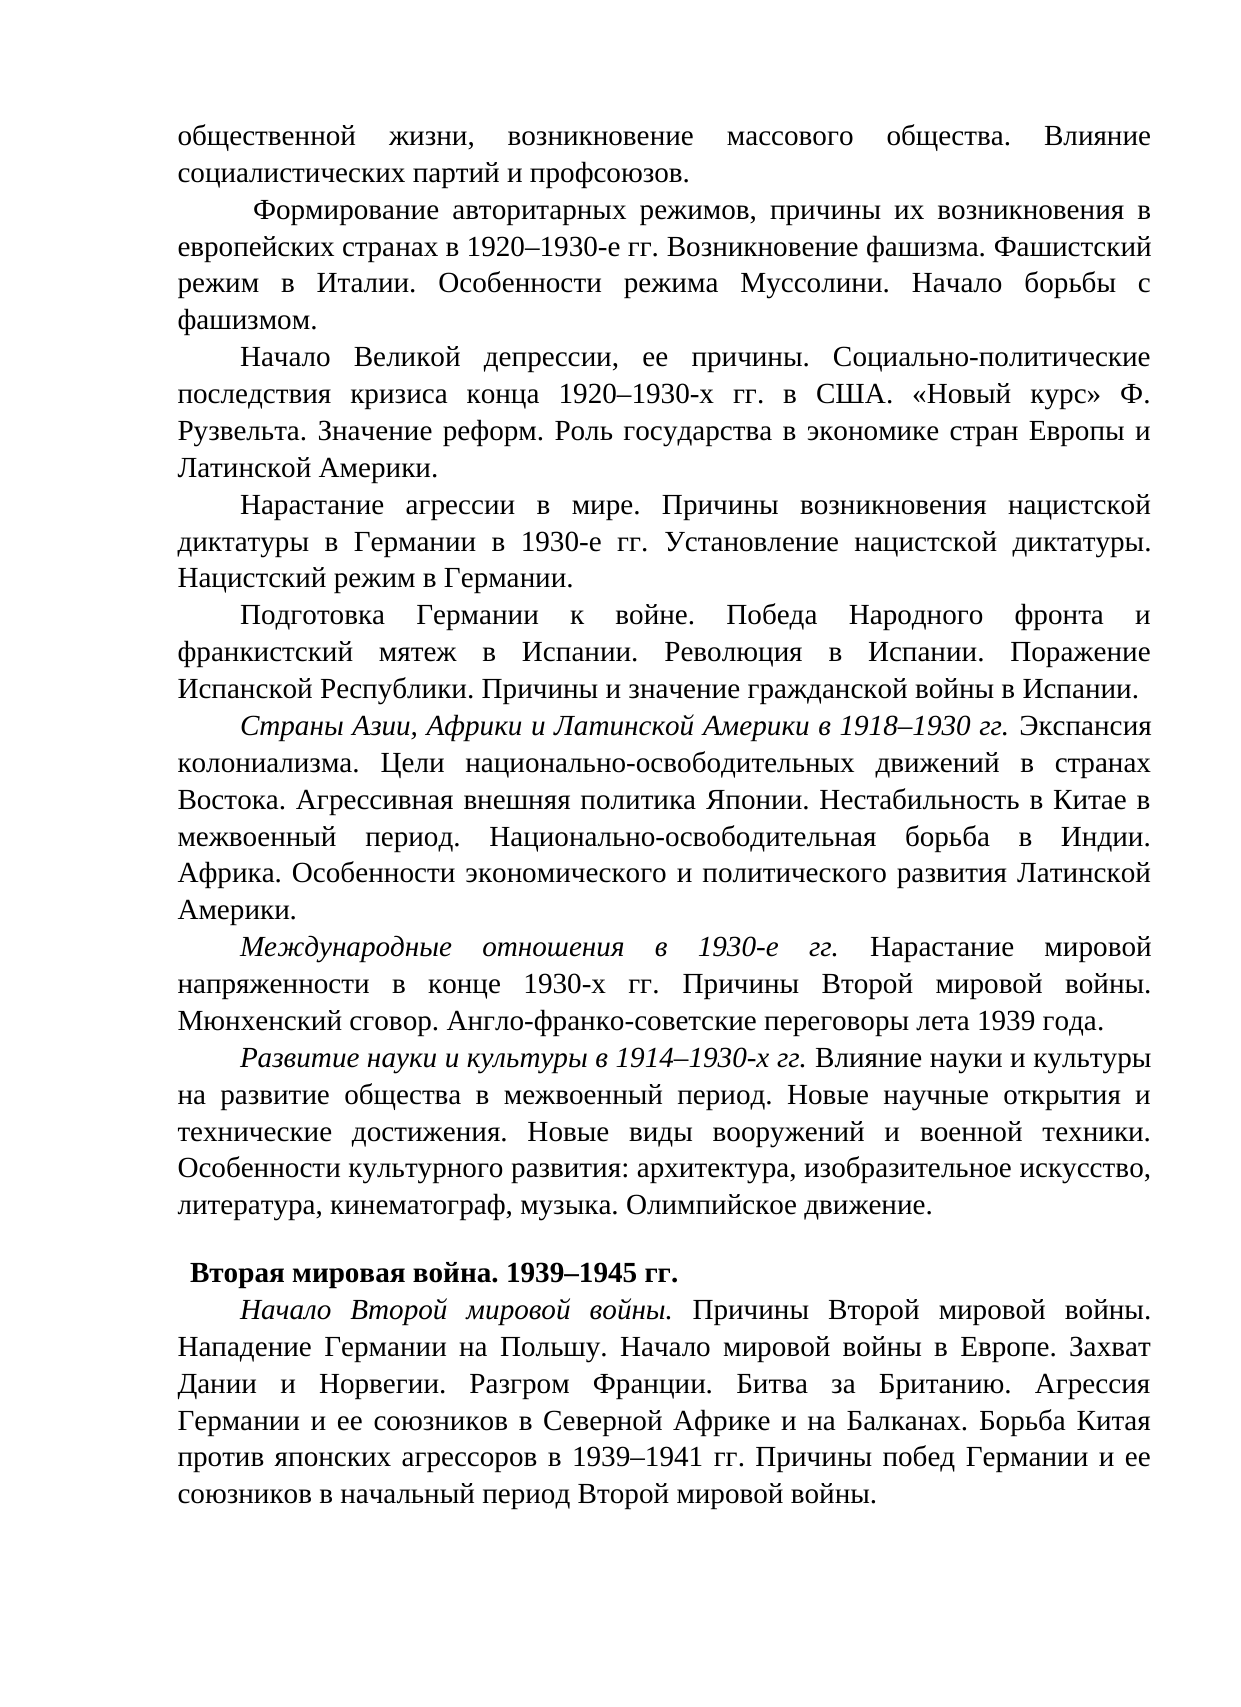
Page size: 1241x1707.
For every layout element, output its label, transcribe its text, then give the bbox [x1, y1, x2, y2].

text Подготовка Германии к войне. Победа Народного фронта и франкистский мятеж в Испании. Революция в Испании. Поражение Испанской Республики. Причины и значение гражданской войны в Испании. [177, 597, 1152, 705]
text Вторая мировая война. 1939–1945 гг. [190, 1255, 1152, 1289]
text Начало Великой депрессии, ее причины. Социально-политические последствия кризиса конца 1920–1930-х гг. в США. «Новый курс» Ф. Рузвельта. Значение реформ. Роль государства в экономике стран Европы и Латинской Америки. [177, 339, 1152, 483]
text Нарастание агрессии в мире. Причины возникновения нацистской диктатуры в Германии в 1930-е гг. Установление нацистской диктатуры. Нацистский режим в Германии. [177, 487, 1152, 594]
text Формирование авторитарных режимов, причины их возникновения в европейских странах в 1920–1930-е гг. Возникновение фашизма. Фашистский режим в Италии. Особенности режима Муссолини. Начало борьбы с фашизмом. [177, 192, 1152, 336]
text Международные отношения в 1930-е гг. Нарастание мировой напряженности в конце 1930-х гг. Причины Второй мировой войны. Мюнхенский сговор. Англо-франко-советские переговоры лета 1939 года. [177, 929, 1152, 1037]
text Страны Азии, Африки и Латинской Америки в 1918–1930 гг. Экспансия колониализма. Цели национально-освободительных движений в странах Востока. Агрессивная внешняя политика Японии. Нестабильность в Китае в межвоенный период. Национально-освободительная борьба в Индии. Африка. Особенности экономического и политического развития Латинской Америки. [177, 708, 1152, 926]
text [177, 118, 1152, 188]
text Начало Второй мировой войны. Причины Второй мировой войны. Нападение Германии на Польшу. Начало мировой войны в Европе. Захват Дании и Норвегии. Разгром Франции. Битва за Британию. Агрессия Германии и ее союзников в Северной Африке и на Балканах. Борьба Китая против японских агрессоров в 1939–1941 гг. Причины побед Германии и ее союзников в начальный период Второй мировой войны. [177, 1292, 1152, 1510]
text Развитие науки и культуры в 1914–1930-х гг. Влияние науки и культуры на развитие общества в межвоенный период. Новые научные открытия и технические достижения. Новые виды вооружений и военной техники. Особенности культурного развития: архитектура, изобразительное искусство, литература, кинематограф, музыка. Олимпийское движение. [177, 1040, 1152, 1221]
